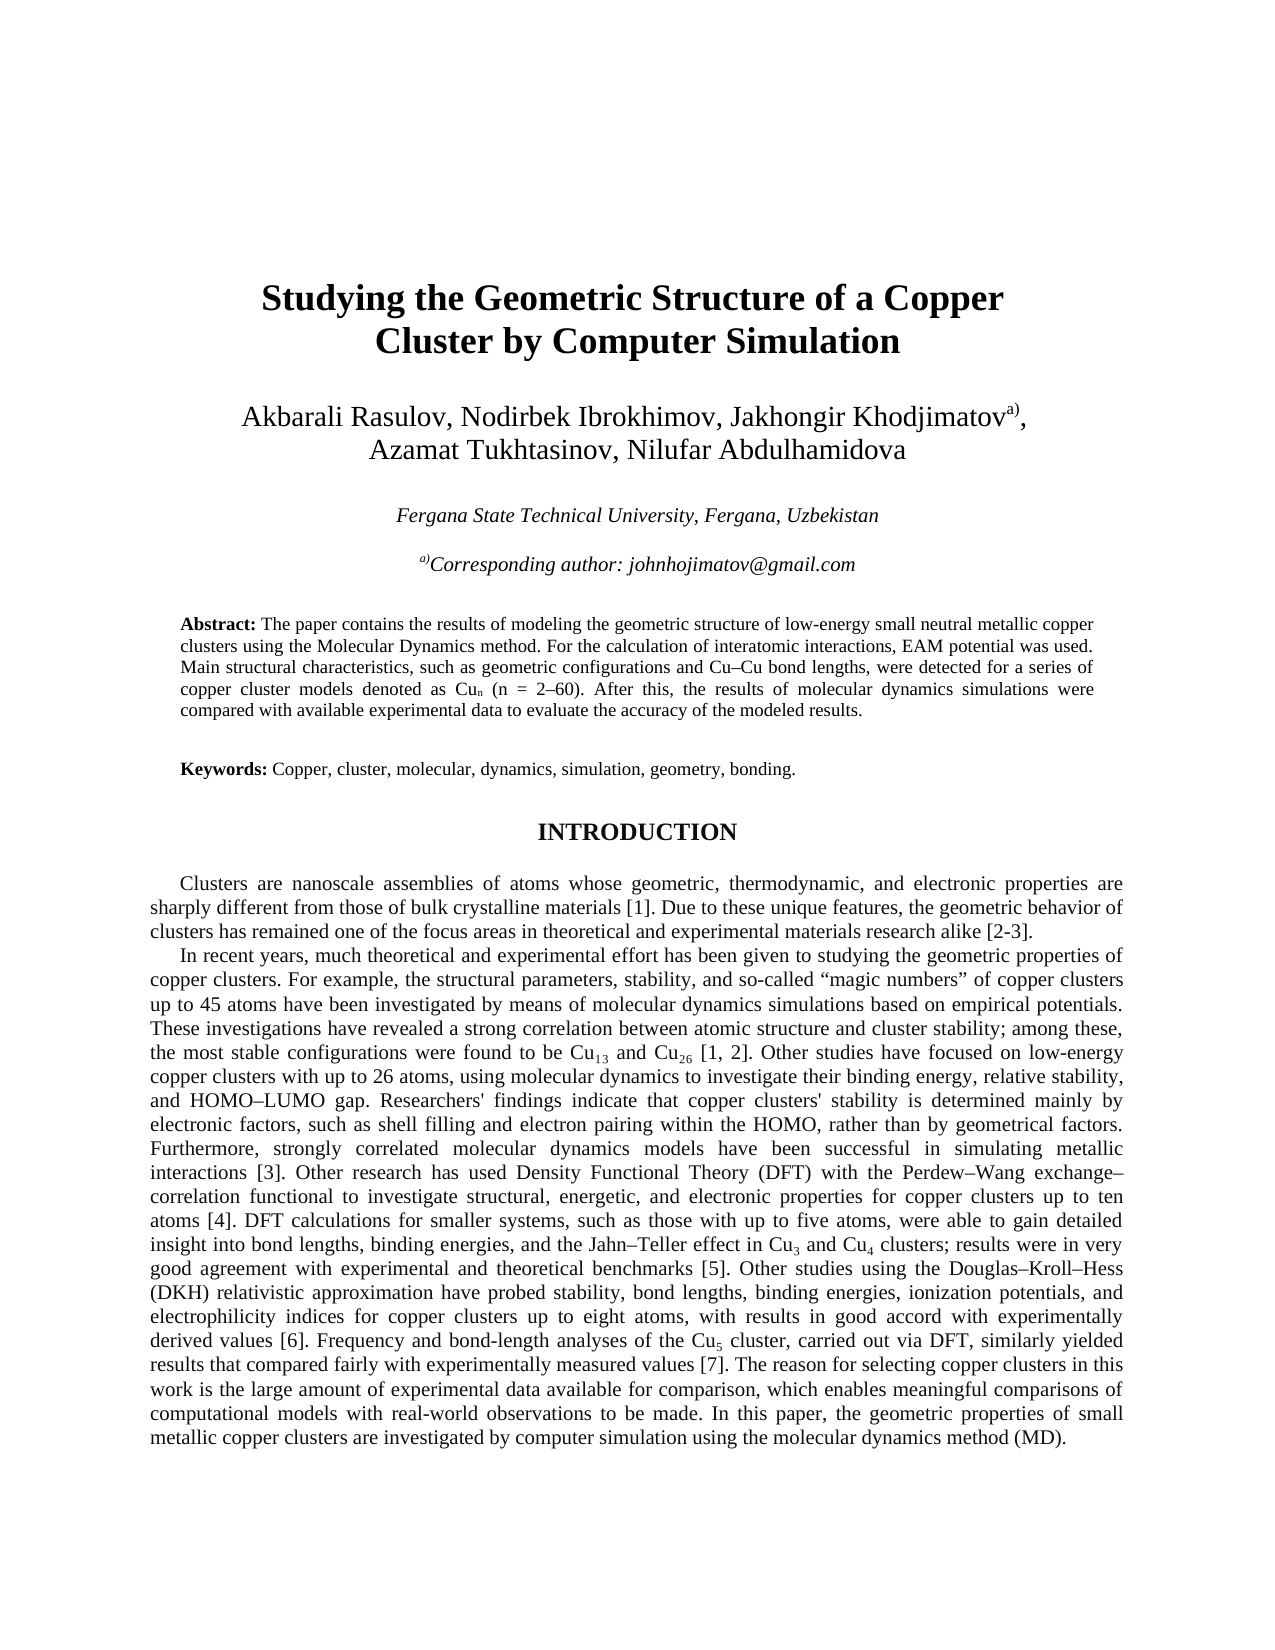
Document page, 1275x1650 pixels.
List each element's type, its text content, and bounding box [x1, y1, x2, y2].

text Studying the Geometric Structure of a Copper Cluster by Computer Simulation [150, 275, 1125, 361]
text Akbarali Rasulov, Nodirbek Ibrokhimov, Jakhongir Khodjimatova), Azamat Tukhtasinov, Nilufar Abdulhamidova [150, 399, 1125, 466]
text Abstract: The paper contains the results of modeling the geometric structure of low-energy small neutral metallic copper clusters using the Molecular Dynamics method. For the calculation of interatomic interactions, EAM potential was used. Main structural characteristics, such as geometric configurations and Cu–Cu bond lengths, were detected for a series of copper cluster models denoted as Cun (n = 2–60). After this, the results of molecular dynamics simulations were compared with available experimental data to evaluate the accuracy of the modeled results. [180, 613, 1095, 721]
text Clusters are nanoscale assemblies of atoms whose geometric, thermodynamic, and electronic properties are sharply different from those of bulk crystalline materials [1]. Due to these unique features, the geometric behavior of clusters has remained one of the focus areas in theoretical and experimental materials research alike [2-3]. [150, 871, 1125, 943]
text Fergana State Technical University, Fergana, Uzbekistan [150, 503, 1125, 527]
text In recent years, much theoretical and experimental effort has been given to studying the geometric properties of copper clusters. For example, the structural parameters, stability, and so-called “magic numbers” of copper clusters up to 45 atoms have been investigated by means of molecular dynamics simulations based on empirical potentials. These investigations have revealed a strong correlation between atomic structure and cluster stability; among these, the most stable configurations were found to be Cu₁₃ and Cu₂₆ [1, 2]. Other studies have focused on low-energy copper clusters with up to 26 atoms, using molecular dynamics to investigate their binding energy, relative stability, and HOMO–LUMO gap. Researchers' findings indicate that copper clusters' stability is determined mainly by electronic factors, such as shell filling and electron pairing within the HOMO, rather than by geometrical factors. Furthermore, strongly correlated molecular dynamics models have been successful in simulating metallic interactions [3]. Other research has used Density Functional Theory (DFT) with the Perdew–Wang exchange–correlation functional to investigate structural, energetic, and electronic properties for copper clusters up to ten atoms [4]. DFT calculations for smaller systems, such as those with up to five atoms, were able to gain detailed insight into bond lengths, binding energies, and the Jahn–Teller effect in Cu₃ and Cu₄ clusters; results were in very good agreement with experimental and theoretical benchmarks [5]. Other studies using the Douglas–Kroll–Hess (DKH) relativistic approximation have probed stability, bond lengths, binding energies, ionization potentials, and electrophilicity indices for copper clusters up to eight atoms, with results in good accord with experimentally derived values [6]. Frequency and bond-length analyses of the Cu₅ cluster, carried out via DFT, similarly yielded results that compared fairly with experimentally measured values [7]. The reason for selecting copper clusters in this work is the large amount of experimental data available for comparison, which enables meaningful comparisons of computational models with real-world observations to be made. In this paper, the geometric properties of small metallic copper clusters are investigated by computer simulation using the molecular dynamics method (MD). [150, 943, 1125, 1449]
text a)Corresponding author: johnhojimatov@gmail.com [150, 551, 1125, 576]
text INTRODUCTION [150, 817, 1125, 846]
text Keywords: Copper, cluster, molecular, dynamics, simulation, geometry, bonding. [180, 758, 1095, 780]
